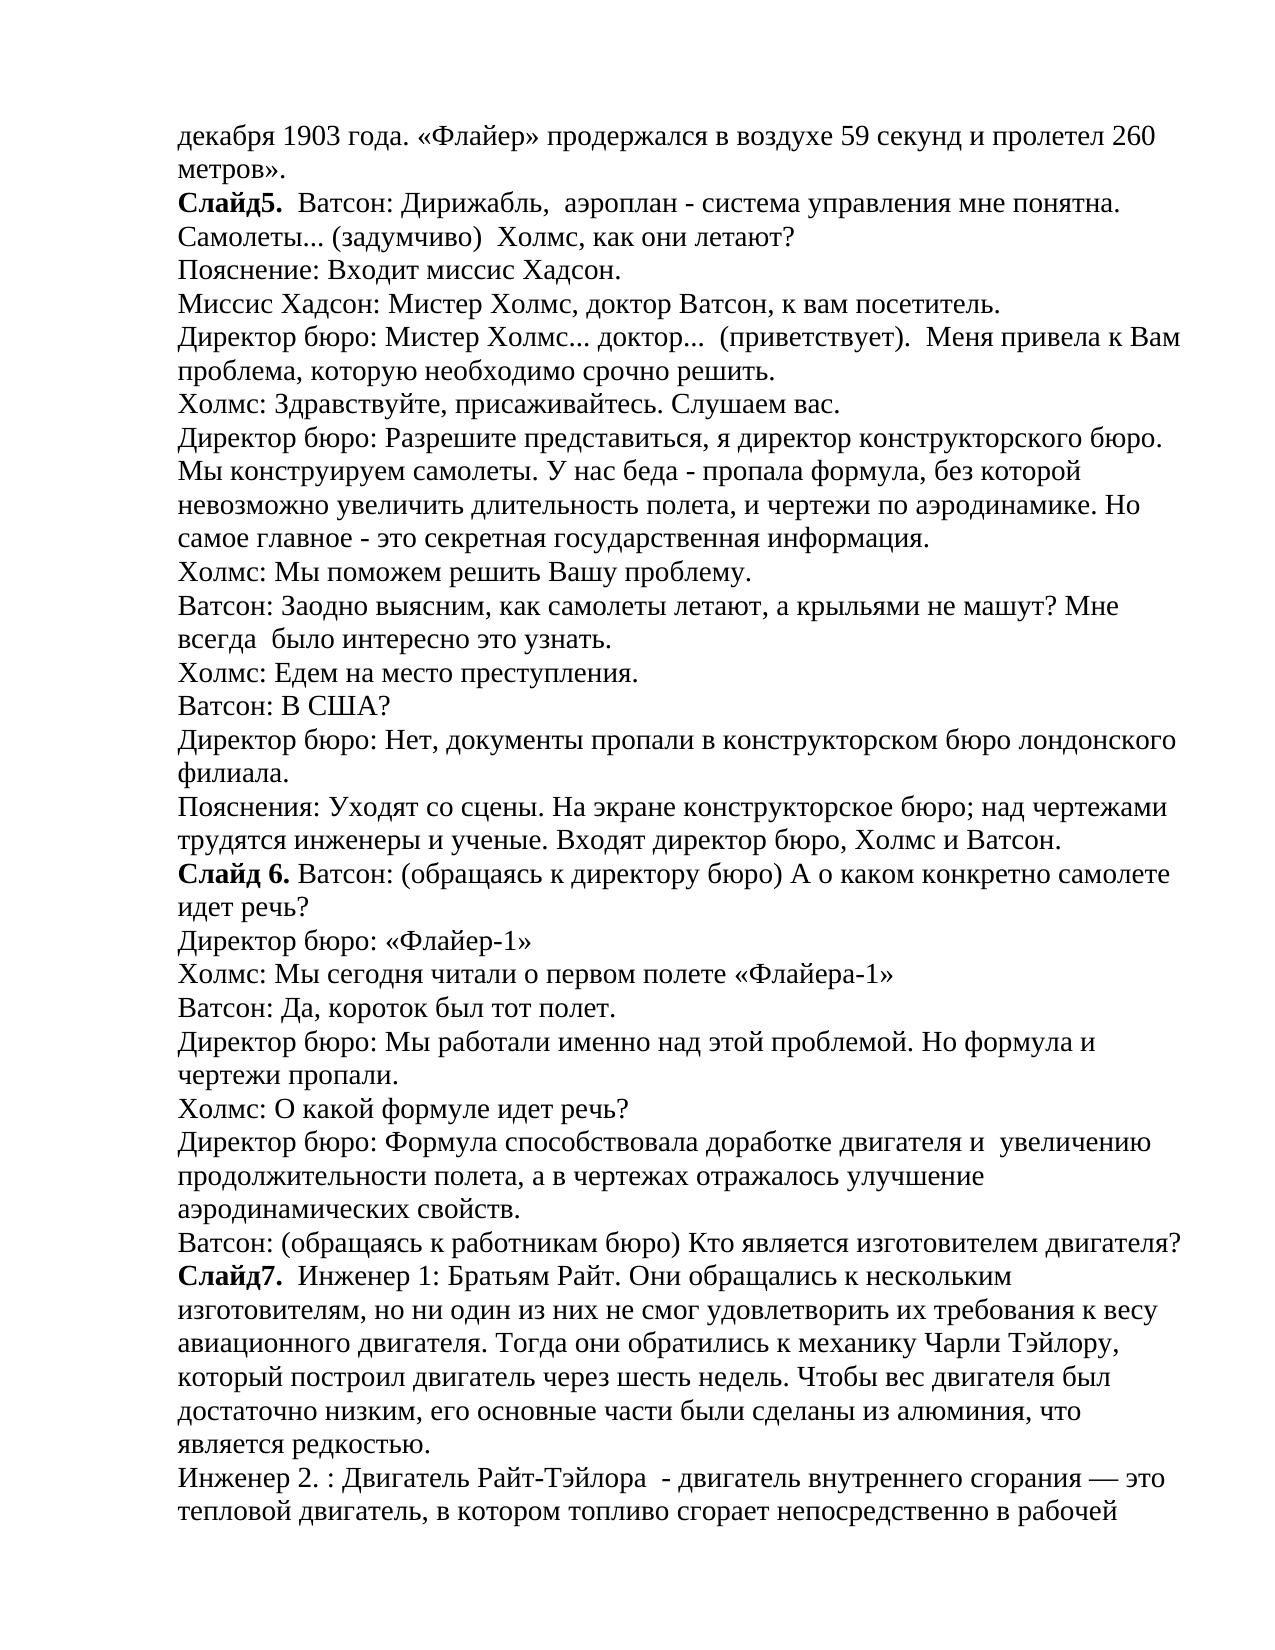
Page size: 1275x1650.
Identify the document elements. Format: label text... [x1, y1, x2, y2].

text Ватсон: Да, короток был тот полет. [177, 990, 1186, 1024]
text Ватсон: В США? [177, 688, 1186, 722]
text Миссис Хадсон: Мистер Холмс, доктор Ватсон, к вам посетитель. [177, 286, 1186, 319]
text Директор бюро: Нет, документы пропали в конструкторском бюро лондонского филиала. [177, 722, 1186, 789]
text Директор бюро: Формула способствовала доработке двигателя и увеличению продолжительности полета, а в чертежах отражалось улучшение аэродинамических свойств. [177, 1124, 1186, 1225]
text Пояснения: Уходят со сцены. На экране конструкторское бюро; над чертежами трудятся инженеры и ученые. Входят директор бюро, Холмс и Ватсон. [177, 789, 1186, 856]
text Слайд7. Инженер 1: Братьям Райт. Они обращались к нескольким изготовителям, но ни один из них не смог удовлетворить их требования к весу авиационного двигателя. Тогда они обратились к механику Чарли Тэйлору, который построил двигатель через шесть недель. Чтобы вес двигателя был достаточно низким, его основные части были сделаны из алюминия, что является редкостью. [177, 1258, 1186, 1460]
text Директор бюро: Мы работали именно над этой проблемой. Но формула и чертежи пропали. [177, 1024, 1186, 1091]
text Холмс: Едем на место преступления. [177, 655, 1186, 688]
text Директор бюро: Разрешите представиться, я директор конструкторского бюро. Мы конструируем самолеты. У нас беда - пропала формула, без которой невозможно увеличить длительность полета, и чертежи по аэродинамике. Но самое главное - это секретная государственная информация. [177, 420, 1186, 554]
text Директор бюро: «Флайер-1» [177, 923, 1186, 957]
text Холмс: Мы сегодня читали о первом полете «Флайера-1» [177, 957, 1186, 990]
text Пояснение: Входит миссис Хадсон. [177, 252, 1186, 286]
text Холмс: Мы поможем решить Вашу проблему. [177, 554, 1186, 588]
text Ватсон: (обращаясь к работникам бюро) Кто является изготовителем двигателя? [177, 1225, 1186, 1258]
text Директор бюро: Мистер Холмс... доктор... (приветствует). Меня привела к Вам проблема, которую необходимо срочно решить. [177, 319, 1186, 386]
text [177, 118, 1186, 185]
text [177, 1460, 1186, 1527]
text Слайд 6. Ватсон: (обращаясь к директору бюро) А о каком конкретно самолете идет речь? [177, 856, 1186, 923]
text Слайд5. Ватсон: Дирижабль, аэроплан - система управления мне понятна. Самолеты... (задумчиво) Холмс, как они летают? [177, 185, 1186, 252]
text Ватсон: Заодно выясним, как самолеты летают, а крыльями не машут? Мне всегда было интересно это узнать. [177, 588, 1186, 655]
text Холмс: О какой формуле идет речь? [177, 1091, 1186, 1124]
text Холмс: Здравствуйте, присаживайтесь. Слушаем вас. [177, 386, 1186, 420]
